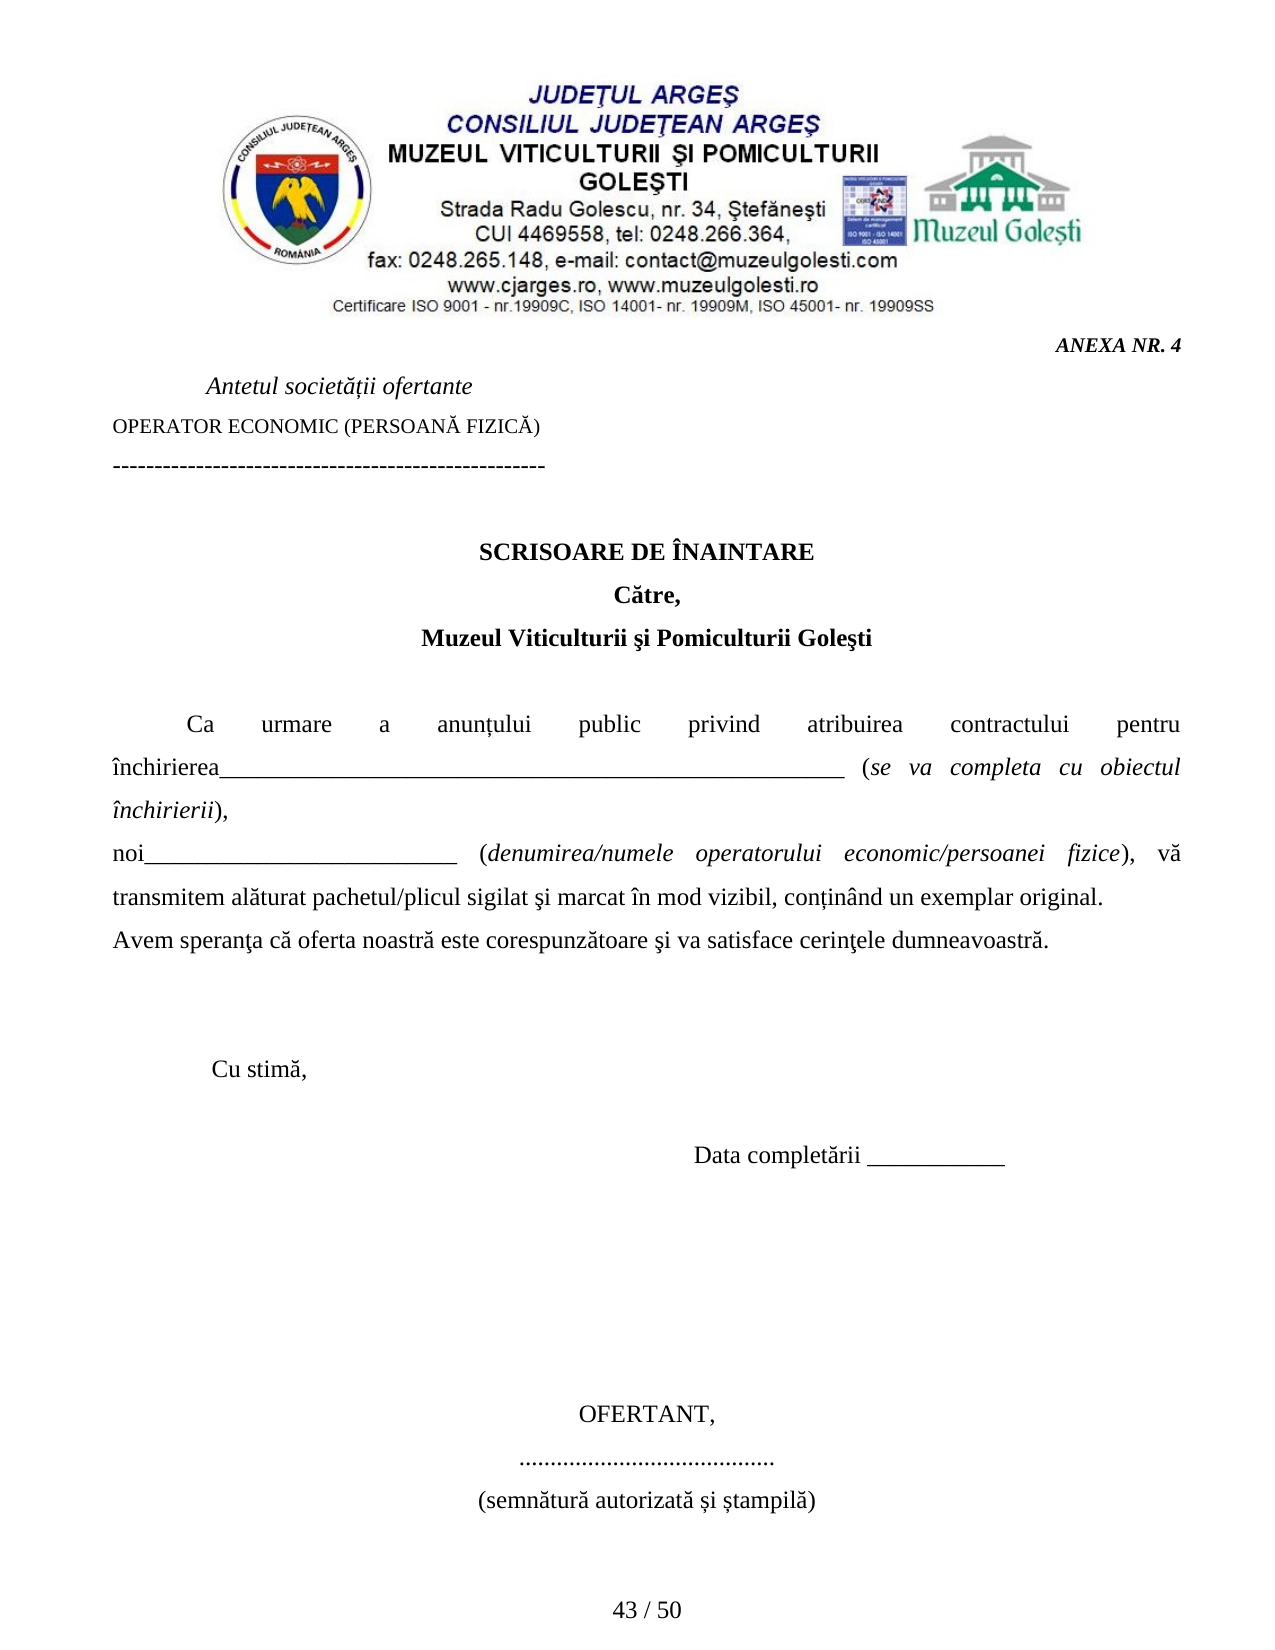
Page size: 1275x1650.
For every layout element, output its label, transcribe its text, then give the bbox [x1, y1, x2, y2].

text noi_________________________ (denumirea/numele operatorului economic/persoanei fizice), vă transmitem alăturat pachetul/plicul sigilat şi marcat în mod vizibil, conținând un exemplar original. [112, 838, 1181, 910]
text Data completării ___________ [112, 1140, 1181, 1169]
picture [176, 29, 1118, 333]
text SCRISOARE DE ÎNAINTARE [112, 537, 1181, 565]
text Muzeul Viticulturii şi Pomiculturii Goleşti [112, 623, 1181, 652]
text Către, [112, 580, 1181, 608]
text ---------------------------------------------------- [112, 450, 1181, 479]
text ANEXA NR. 4 [112, 333, 1181, 357]
text Cu stimă, [112, 1054, 1181, 1083]
text (semnătură autorizată și ștampilă) [112, 1485, 1181, 1514]
text Ca urmare a anunțului public privind atribuirea contractului pentru închirierea__________________________________________________ (se va completa cu obiectul închirierii), [112, 709, 1181, 824]
text OFERTANT, [112, 1399, 1181, 1428]
text Antetul societății ofertante [112, 371, 1181, 400]
text Avem speranţa că oferta noastră este corespunzătoare şi va satisface cerinţele dumneavoastră. [112, 925, 1181, 953]
text ......................................... [112, 1442, 1181, 1471]
text OPERATOR ECONOMIC (PERSOANĂ FIZICĂ) [112, 414, 1181, 438]
